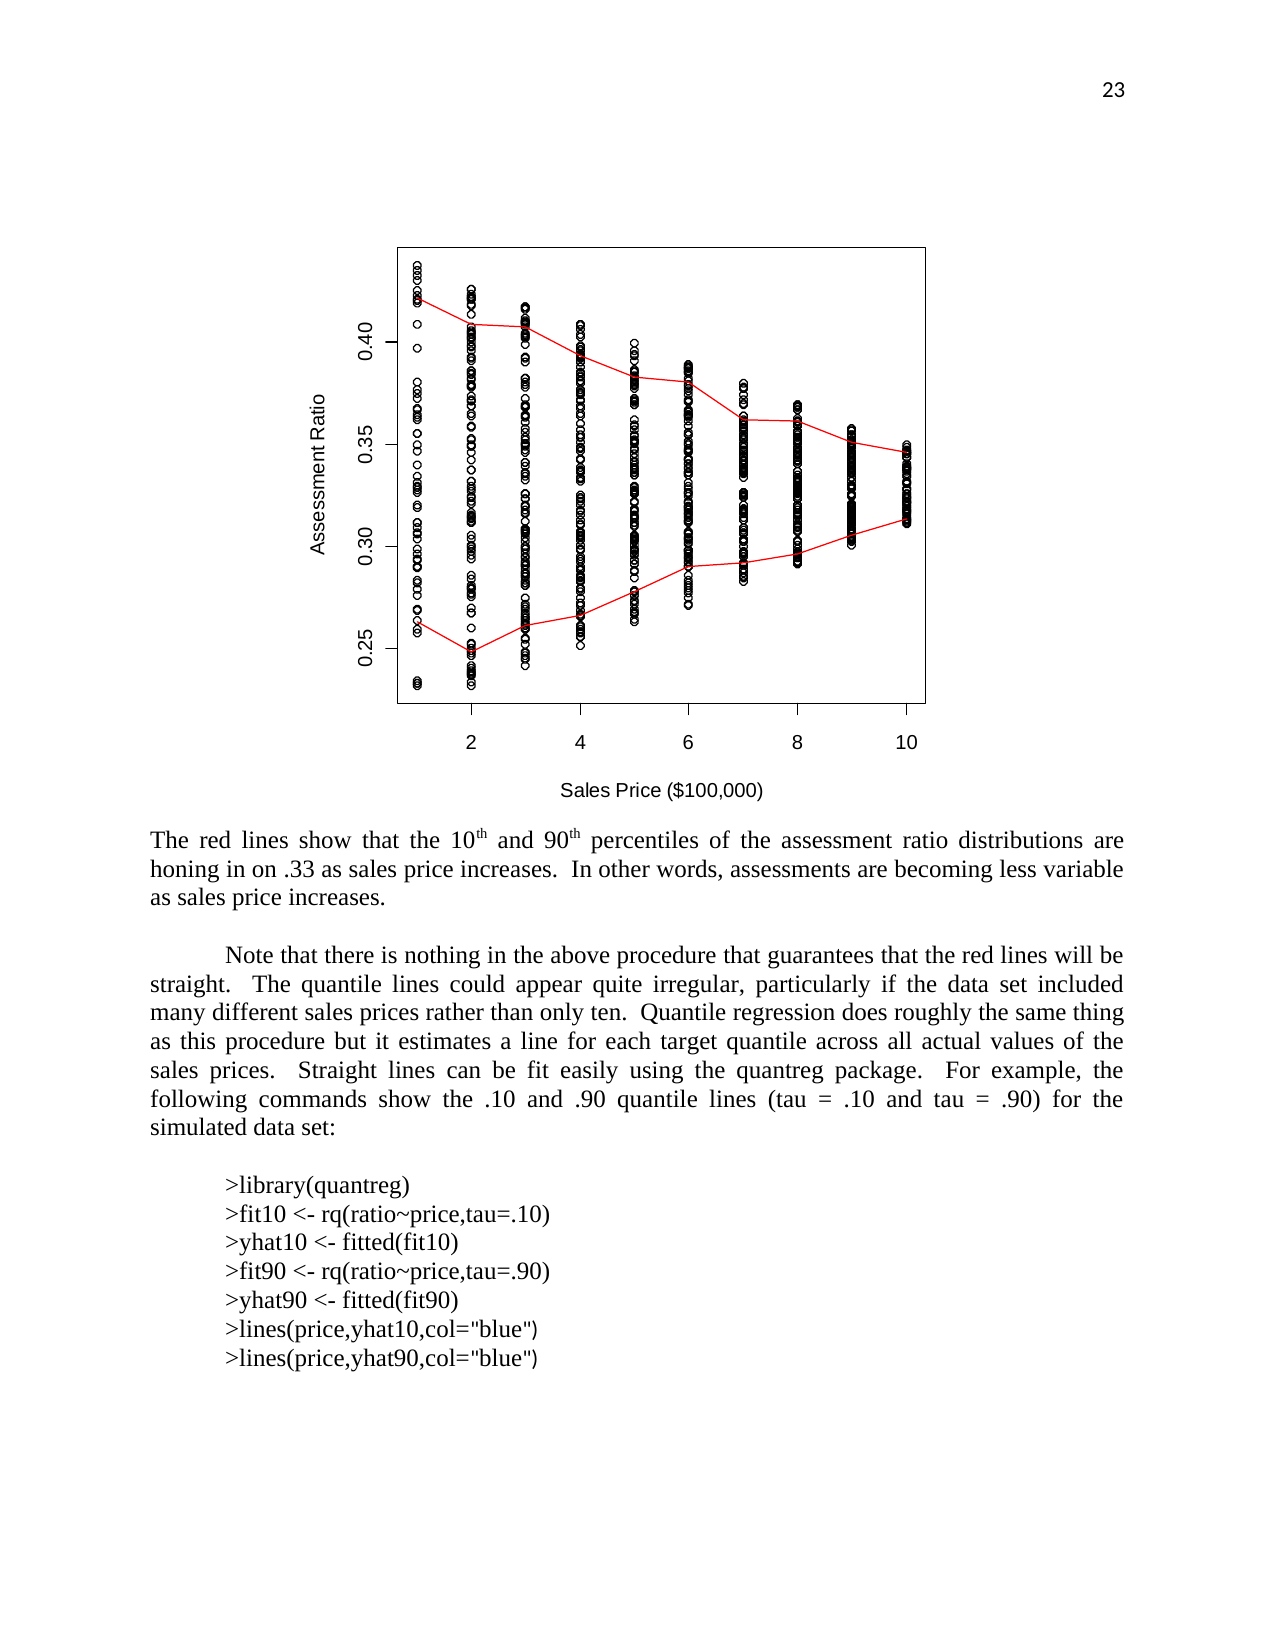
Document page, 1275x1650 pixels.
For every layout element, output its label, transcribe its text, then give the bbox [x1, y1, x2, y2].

text >lines(price,yhat10,col="blue") [150, 1314, 1125, 1343]
text Note that there is nothing in the above procedure that guarantees that the red lines will be straight. The quantile lines could appear quite irregular, particularly if the data set included many different sales prices rather than only ten. Quantile regression does roughly the same thing as this procedure but it estimates a line for each target quantile across all actual values of the sales prices. Straight lines can be fit easily using the quantreg package. For example, the following commands show the .10 and .90 quantile lines (tau = .10 and tau = .90) for the simulated data set: [150, 940, 1125, 1141]
text >lines(price,yhat90,col="blue") [150, 1343, 1125, 1372]
text >fit10 <- rq(ratio~price,tau=.10) [225, 1199, 1125, 1227]
text >library(quantreg) [150, 1170, 1125, 1199]
text >yhat10 <- fitted(fit10) [225, 1227, 1125, 1256]
text >yhat90 <- fitted(fit90) [225, 1285, 1125, 1314]
text >fit90 <- rq(ratio~price,tau=.90) [225, 1256, 1125, 1285]
text The red lines show that the 10th and 90th percentiles of the assessment ratio distributions are honing in on .33 as sales price increases. In other words, assessments are becoming less variable as sales price increases. [150, 825, 1125, 911]
